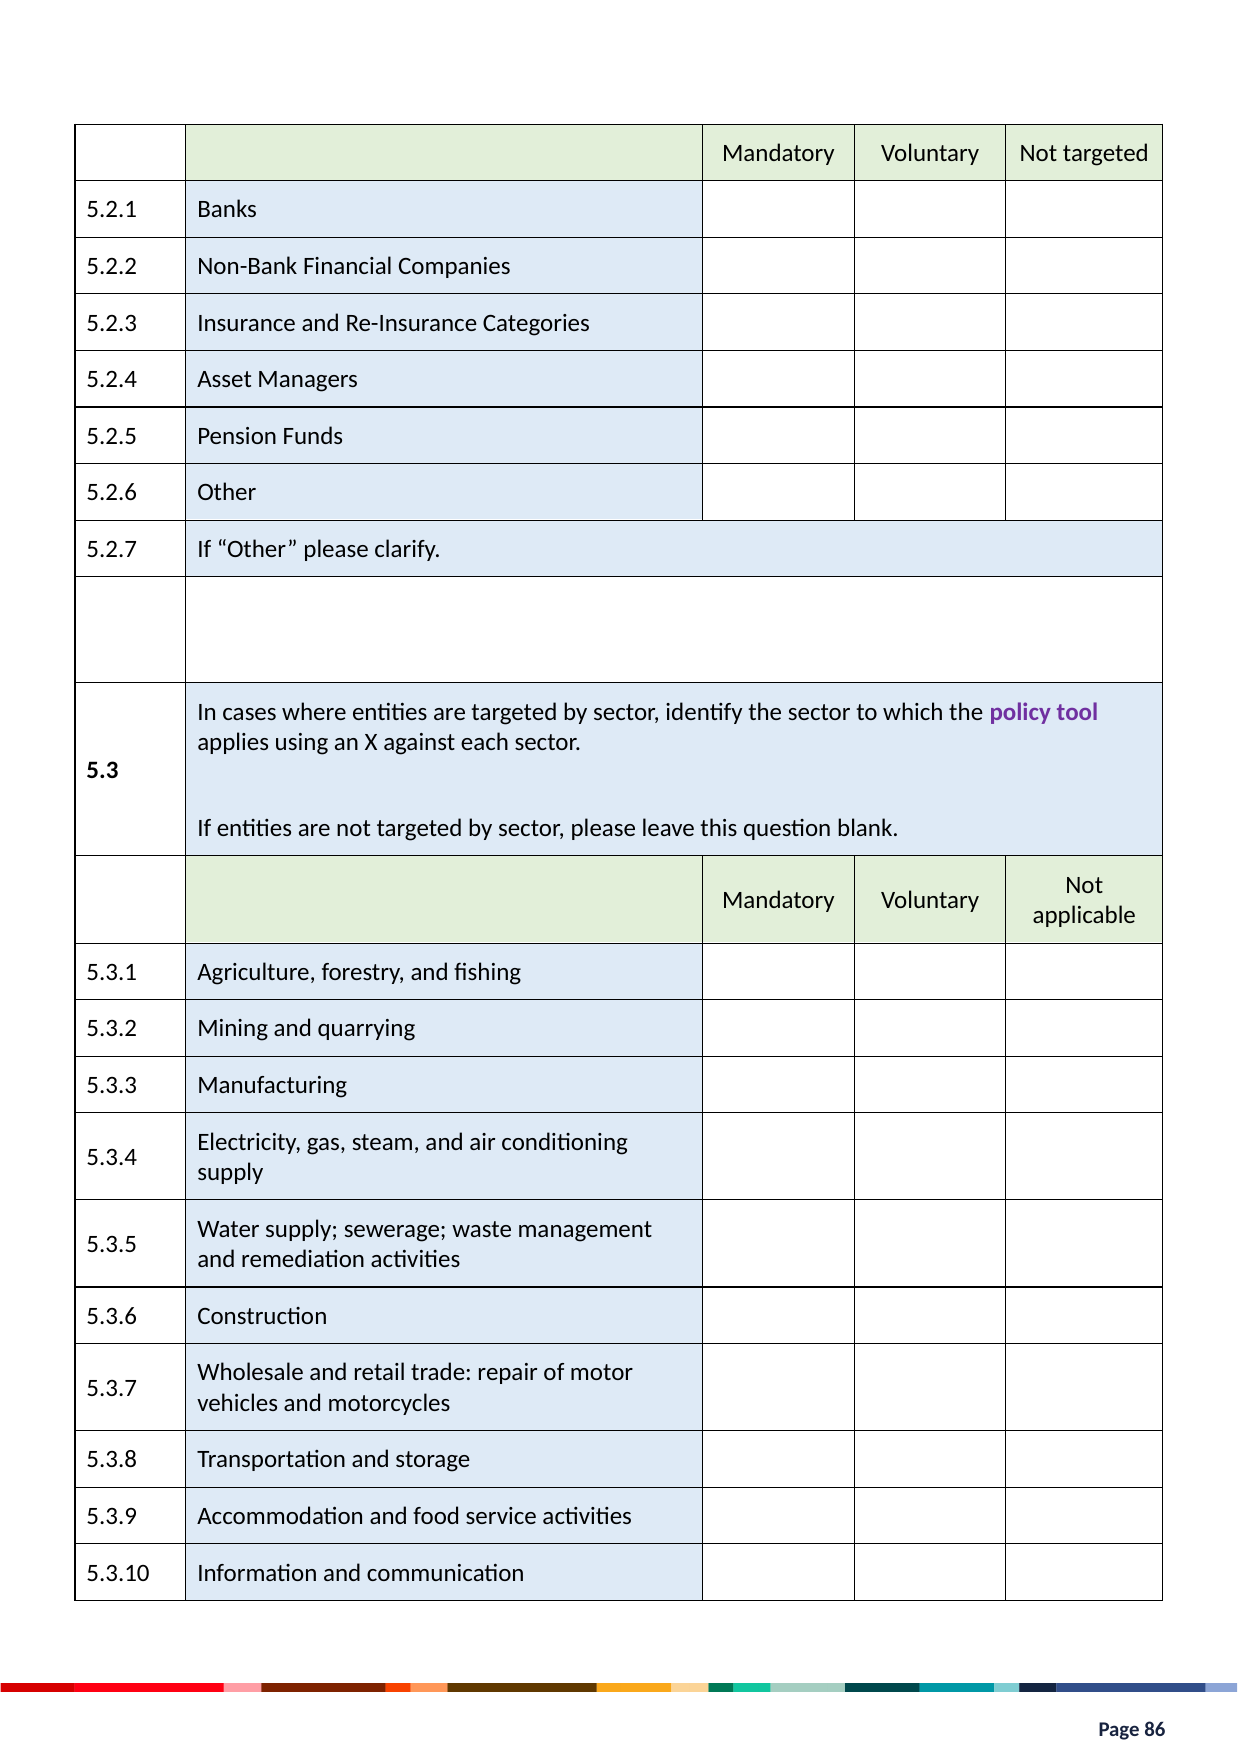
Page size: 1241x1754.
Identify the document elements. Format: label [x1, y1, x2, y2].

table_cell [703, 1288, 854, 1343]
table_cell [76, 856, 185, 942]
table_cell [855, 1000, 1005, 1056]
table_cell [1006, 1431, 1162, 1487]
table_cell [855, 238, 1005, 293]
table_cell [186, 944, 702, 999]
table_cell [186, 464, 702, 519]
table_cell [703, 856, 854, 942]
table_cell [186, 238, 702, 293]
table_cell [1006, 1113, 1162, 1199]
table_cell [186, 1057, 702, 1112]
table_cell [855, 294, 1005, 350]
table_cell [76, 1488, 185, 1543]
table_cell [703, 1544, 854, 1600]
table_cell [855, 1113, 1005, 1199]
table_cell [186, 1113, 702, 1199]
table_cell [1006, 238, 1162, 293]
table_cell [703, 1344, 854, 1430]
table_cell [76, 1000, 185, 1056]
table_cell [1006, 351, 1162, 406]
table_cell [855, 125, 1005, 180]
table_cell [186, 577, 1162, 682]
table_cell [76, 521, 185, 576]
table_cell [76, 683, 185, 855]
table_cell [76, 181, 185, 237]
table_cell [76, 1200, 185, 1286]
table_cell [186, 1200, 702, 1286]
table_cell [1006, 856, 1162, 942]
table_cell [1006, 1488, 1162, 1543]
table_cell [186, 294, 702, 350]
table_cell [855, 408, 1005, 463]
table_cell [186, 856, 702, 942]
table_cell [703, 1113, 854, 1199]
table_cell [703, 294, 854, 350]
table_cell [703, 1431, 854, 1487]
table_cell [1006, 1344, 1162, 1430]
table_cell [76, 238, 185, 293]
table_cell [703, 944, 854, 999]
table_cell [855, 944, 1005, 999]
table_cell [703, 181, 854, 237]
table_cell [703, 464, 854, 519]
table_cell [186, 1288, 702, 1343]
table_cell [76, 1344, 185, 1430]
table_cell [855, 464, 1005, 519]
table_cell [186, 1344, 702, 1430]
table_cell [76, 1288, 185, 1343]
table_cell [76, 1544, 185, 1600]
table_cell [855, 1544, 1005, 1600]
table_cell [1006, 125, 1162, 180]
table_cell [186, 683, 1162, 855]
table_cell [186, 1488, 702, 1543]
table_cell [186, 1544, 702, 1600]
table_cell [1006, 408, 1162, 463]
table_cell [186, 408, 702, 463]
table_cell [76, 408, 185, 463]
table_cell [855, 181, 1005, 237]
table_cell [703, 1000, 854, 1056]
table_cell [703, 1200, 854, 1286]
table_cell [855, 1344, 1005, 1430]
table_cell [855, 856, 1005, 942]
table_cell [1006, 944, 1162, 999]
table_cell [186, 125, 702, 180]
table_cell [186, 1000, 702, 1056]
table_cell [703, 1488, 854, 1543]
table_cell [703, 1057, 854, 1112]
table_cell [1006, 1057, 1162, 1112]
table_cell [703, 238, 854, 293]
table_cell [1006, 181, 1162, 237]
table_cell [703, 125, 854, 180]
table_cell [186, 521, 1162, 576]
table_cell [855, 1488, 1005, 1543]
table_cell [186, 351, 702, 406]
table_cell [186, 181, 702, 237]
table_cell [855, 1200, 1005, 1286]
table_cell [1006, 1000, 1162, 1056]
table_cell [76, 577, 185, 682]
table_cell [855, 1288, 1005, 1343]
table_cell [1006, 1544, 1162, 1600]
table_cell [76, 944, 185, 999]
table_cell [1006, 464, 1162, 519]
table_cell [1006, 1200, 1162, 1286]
picture [0, 1683, 1236, 1692]
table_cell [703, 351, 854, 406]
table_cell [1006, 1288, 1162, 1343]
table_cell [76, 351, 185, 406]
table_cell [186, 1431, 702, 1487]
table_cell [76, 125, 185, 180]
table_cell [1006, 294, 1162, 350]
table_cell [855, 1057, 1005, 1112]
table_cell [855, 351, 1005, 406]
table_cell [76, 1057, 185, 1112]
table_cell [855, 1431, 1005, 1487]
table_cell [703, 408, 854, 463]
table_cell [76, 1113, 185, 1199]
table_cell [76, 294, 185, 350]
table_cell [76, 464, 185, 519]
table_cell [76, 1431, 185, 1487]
